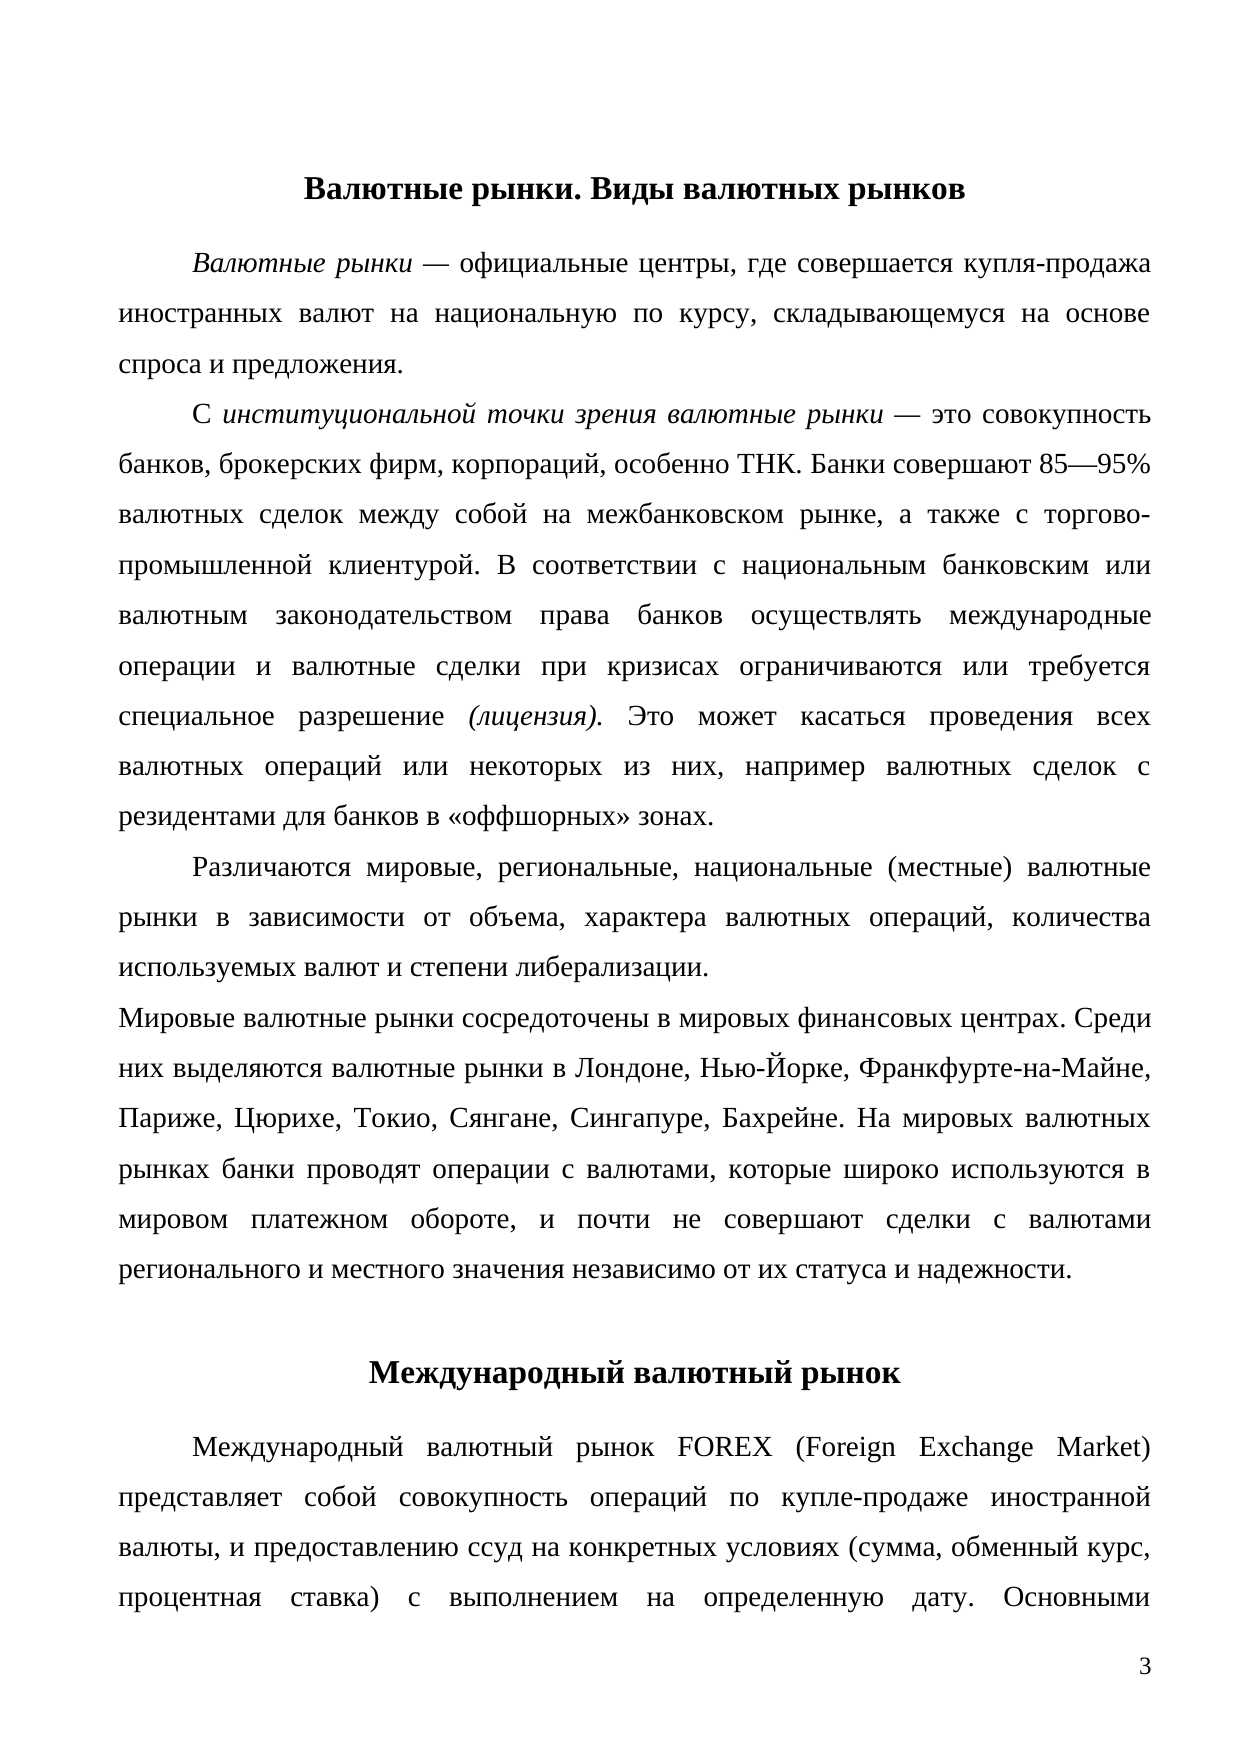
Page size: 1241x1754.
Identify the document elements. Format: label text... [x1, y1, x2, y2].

text Валютные рынки. Виды валютных рынков [118, 168, 1152, 207]
text Различаются мировые, региональные, национальные (местные) валютные рынки в зависимости от объема, характера валютных операций, количества используемых валют и степени либерализации. [118, 849, 1152, 983]
text С институциональной точки зрения валютные рынки — это совокупность банков, брокерских фирм, корпораций, особенно ТНК. Банки совершают 85—95% валютных сделок между собой на межбанковском рынке, а также с торгово-промышленной клиентурой. В соответствии с национальным банковским или валютным законодательством права банков осуществлять международные операции и валютные сделки при кризисах ограничиваются или требуется специальное разрешение (лицензия). Это может касаться проведения всех валютных операций или некоторых из них, например валютных сделок с резидентами для банков в «оффшорных» зонах. [118, 396, 1152, 832]
text Международный валютный рынок [118, 1352, 1152, 1390]
text Валютные рынки — официальные центры, где совершается купля-продажа иностранных валют на национальную по курсу, складывающемуся на основе спроса и предложения. [118, 245, 1152, 379]
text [118, 1429, 1152, 1613]
text Мировые валютные рынки сосредоточены в мировых финансовых центрах. Среди них выделяются валютные рынки в Лондоне, Нью-Йорке, Франкфурте-на-Майне, Париже, Цюрихе, Токио, Сянгане, Сингапуре, Бахрейне. На мировых валютных рынках банки проводят операции с валютами, которые широко используются в мировом платежном обороте, и почти не совершают сделки с валютами регионального и местного значения независимо от их статуса и надежности. [118, 1000, 1152, 1285]
